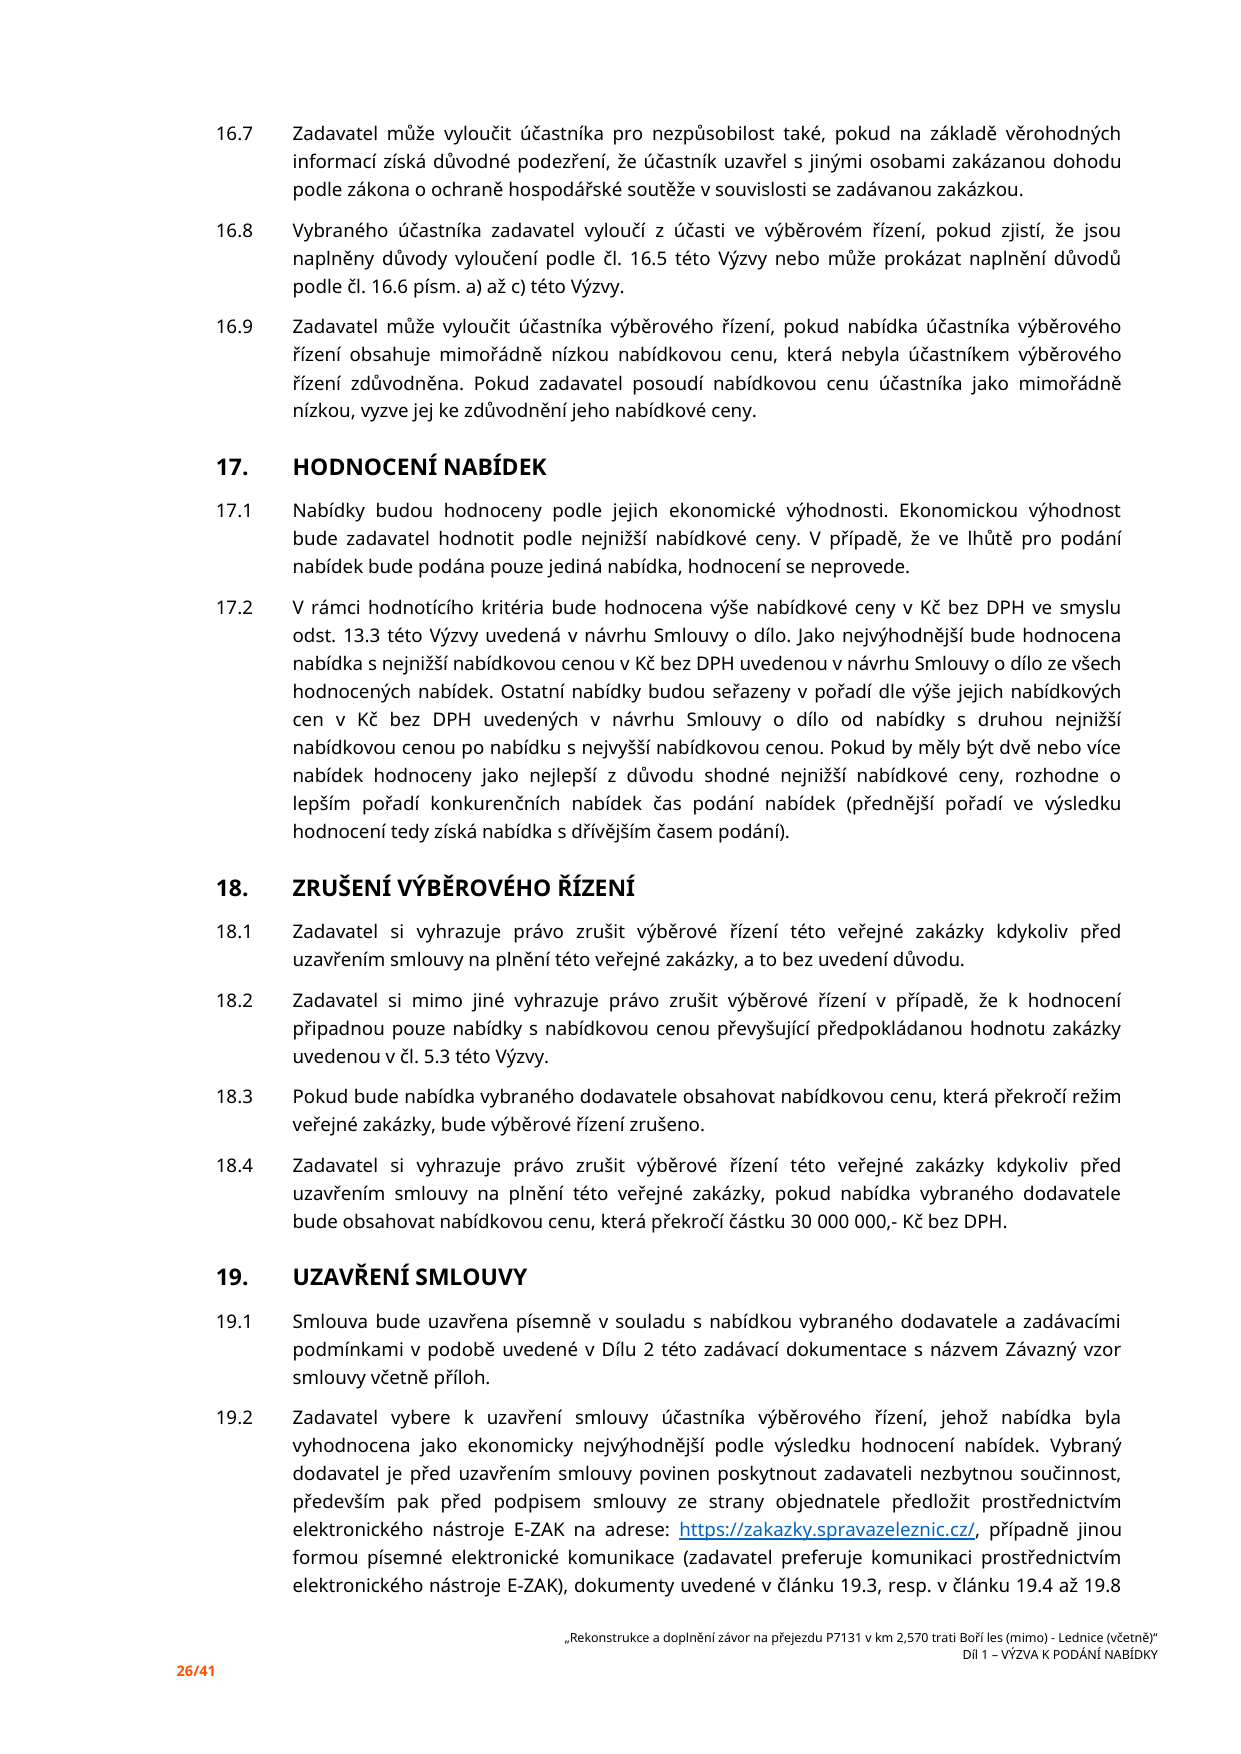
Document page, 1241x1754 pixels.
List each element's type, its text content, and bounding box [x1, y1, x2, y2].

text UZAVŘENÍ SMLOUVY [216, 1261, 1122, 1292]
text Zadavatel si vyhrazuje právo zrušit výběrové řízení této veřejné zakázky kdykoliv před uzavřením smlouvy na plnění této veřejné zakázky, pokud nabídka vybraného dodavatele bude obsahovat nabídkovou cenu, která překročí částku 30 000 000,- Kč bez DPH. [216, 1152, 1122, 1233]
text Zadavatel může vyloučit účastníka pro nezpůsobilost také, pokud na základě věrohodných informací získá důvodné podezření, že účastník uzavřel s jinými osobami zakázanou dohodu podle zákona o ochraně hospodářské soutěže v souvislosti se zadávanou zakázkou. [216, 121, 1122, 202]
text V rámci hodnotícího kritéria bude hodnocena výše nabídkové ceny v Kč bez DPH ve smyslu odst. 13.3 této Výzvy uvedená v návrhu Smlouvy o dílo. Jako nejvýhodnější bude hodnocena nabídka s nejnižší nabídkovou cenou v Kč bez DPH uvedenou v návrhu Smlouvy o dílo ze všech hodnocených nabídek. Ostatní nabídky budou seřazeny v pořadí dle výše jejich nabídkových cen v Kč bez DPH uvedených v návrhu Smlouvy o dílo od nabídky s druhou nejnižší nabídkovou cenou po nabídku s nejvyšší nabídkovou cenou. Pokud by měly být dvě nebo více nabídek hodnoceny jako nejlepší z důvodu shodné nejnižší nabídkové ceny, rozhodne o lepším pořadí konkurenčních nabídek čas podání nabídek (přednější pořadí ve výsledku hodnocení tedy získá nabídka s dřívějším časem podání). [216, 594, 1122, 844]
text Zadavatel si mimo jiné vyhrazuje právo zrušit výběrové řízení v případě, že k hodnocení připadnou pouze nabídky s nabídkovou cenou převyšující předpokládanou hodnotu zakázky uvedenou v čl. 5.3 této Výzvy. [216, 987, 1122, 1068]
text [216, 1404, 1122, 1598]
text ZRUŠENÍ VÝBĚROVÉHO ŘÍZENÍ [216, 871, 1122, 903]
text HODNOCENÍ NABÍDEK [216, 451, 1122, 482]
text Zadavatel si vyhrazuje právo zrušit výběrové řízení této veřejné zakázky kdykoliv před uzavřením smlouvy na plnění této veřejné zakázky, a to bez uvedení důvodu. [216, 918, 1122, 972]
text Zadavatel může vyloučit účastníka výběrového řízení, pokud nabídka účastníka výběrového řízení obsahuje mimořádně nízkou nabídkovou cenu, která nebyla účastníkem výběrového řízení zdůvodněna. Pokud zadavatel posoudí nabídkovou cenu účastníka jako mimořádně nízkou, vyzve jej ke zdůvodnění jeho nabídkové ceny. [216, 314, 1122, 423]
text Pokud bude nabídka vybraného dodavatele obsahovat nabídkovou cenu, která překročí režim veřejné zakázky, bude výběrové řízení zrušeno. [216, 1083, 1122, 1137]
text Vybraného účastníka zadavatel vyloučí z účasti ve výběrovém řízení, pokud zjistí, že jsou naplněny důvody vyloučení podle čl. 16.5 této Výzvy nebo může prokázat naplnění důvodů podle čl. 16.6 písm. a) až c) této Výzvy. [216, 217, 1122, 299]
text Smlouva bude uzavřena písemně v souladu s nabídkou vybraného dodavatele a zadávacími podmínkami v podobě uvedené v Dílu 2 této zadávací dokumentace s názvem Závazný vzor smlouvy včetně příloh. [216, 1308, 1122, 1389]
text Nabídky budou hodnoceny podle jejich ekonomické výhodnosti. Ekonomickou výhodnost bude zadavatel hodnotit podle nejnižší nabídkové ceny. V případě, že ve lhůtě pro podání nabídek bude podána pouze jediná nabídka, hodnocení se neprovede. [216, 498, 1122, 579]
